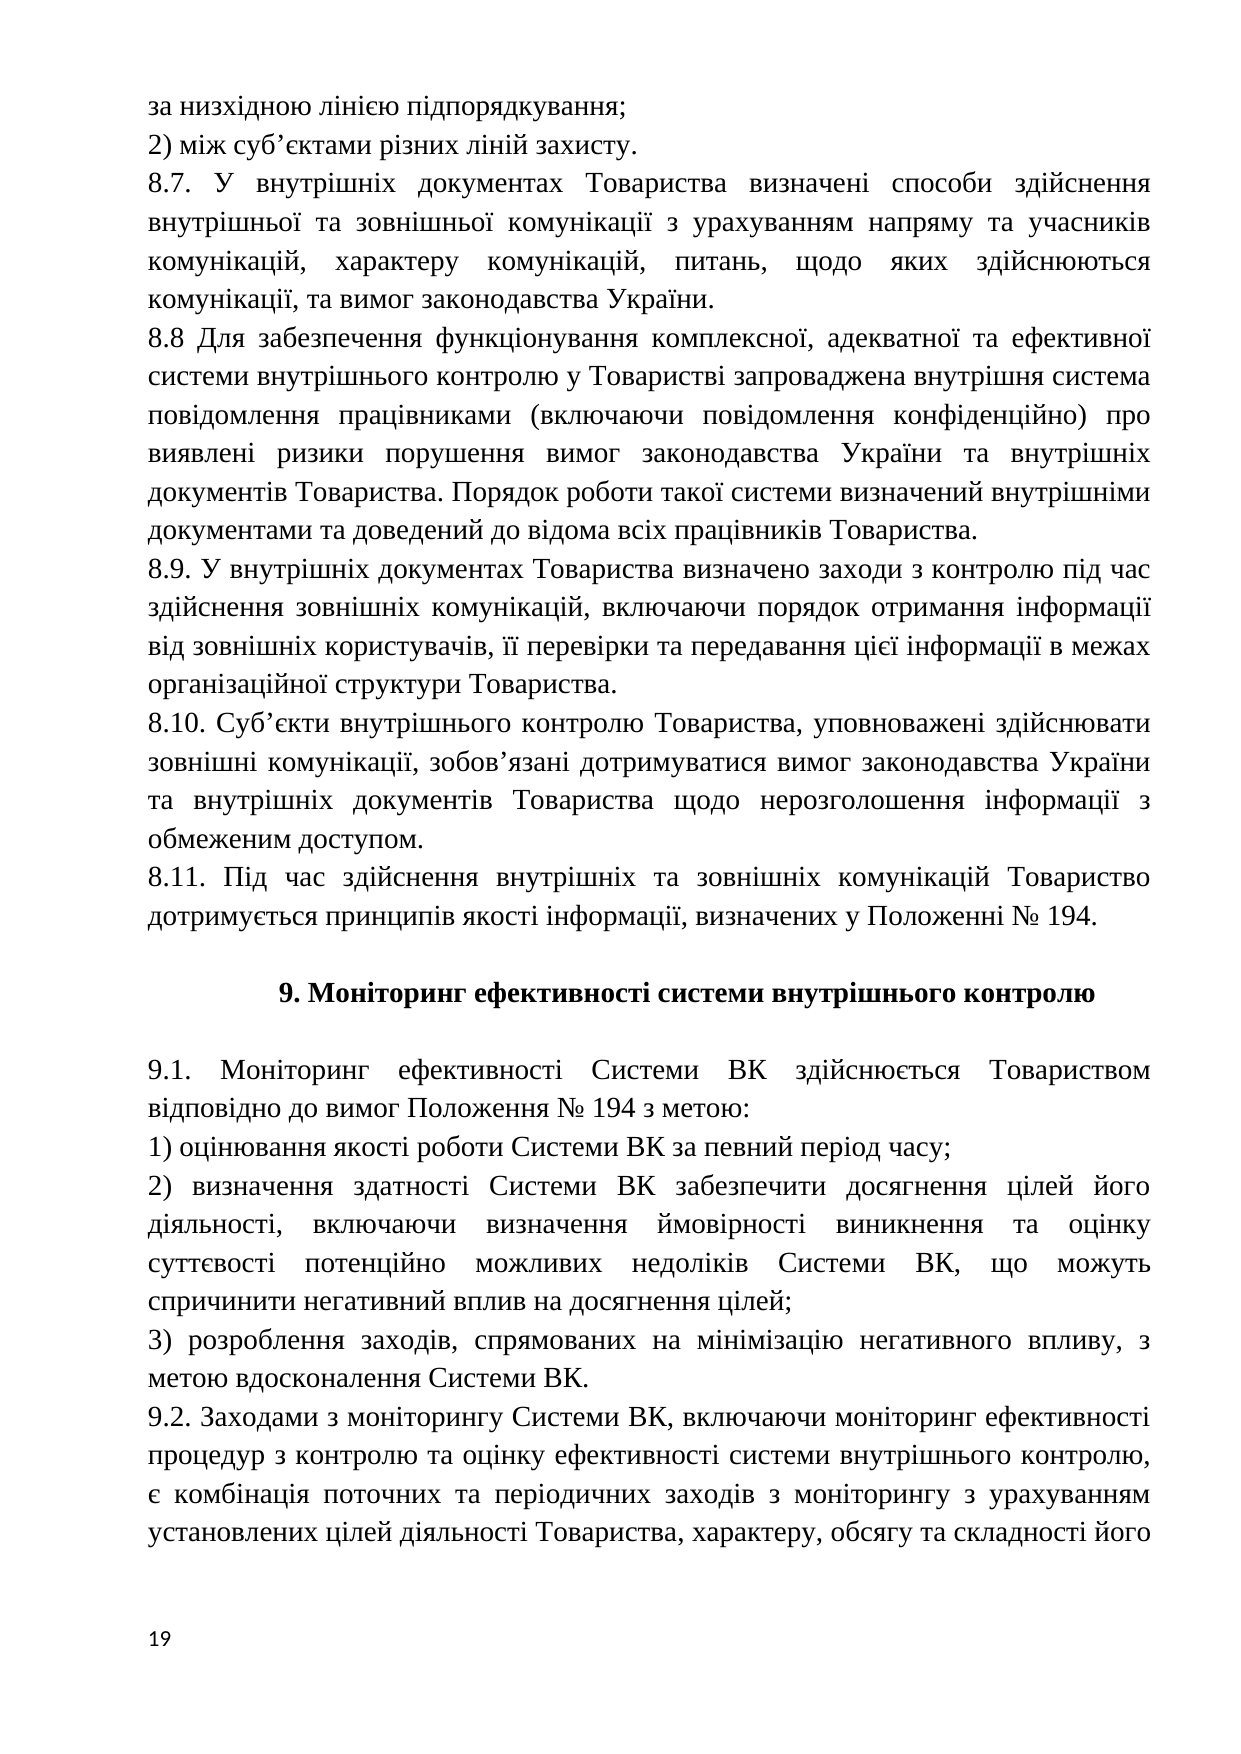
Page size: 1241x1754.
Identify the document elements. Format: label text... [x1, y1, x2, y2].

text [148, 1399, 1152, 1548]
text 8.8 Для забезпечення функціонування комплексної, адекватної та ефективної системи внутрішнього контролю у Товаристві запроваджена внутрішня система повідомлення працівниками (включаючи повідомлення конфіденційно) про виявлені ризики порушення вимог законодавства України та внутрішніх документів Товариства. Порядок роботи такої системи визначений внутрішніми документами та доведений до відома всіх працівників Товариства. [148, 320, 1152, 546]
text за низхідною лінією підпорядкування; [148, 88, 1152, 122]
text 2) між суб’єктами різних ліній захисту. [148, 127, 1152, 161]
text 8.7. У внутрішніх документах Товариства визначені способи здійснення внутрішньої та зовнішньої комунікації з урахуванням напряму та учасників комунікацій, характеру комунікацій, питань, щодо яких здійснюються комунікації, та вимог законодавства України. [148, 166, 1152, 315]
text 3) розроблення заходів, спрямованих на мінімізацію негативного впливу, з метою вдосконалення Системи ВК. [148, 1322, 1152, 1394]
text 2) визначення здатності Системи ВК забезпечити досягнення цілей його діяльності, включаючи визначення ймовірності виникнення та оцінку суттєвості потенційно можливих недоліків Системи ВК, що можуть спричинити негативний вплив на досягнення цілей; [148, 1168, 1152, 1317]
text 8.9. У внутрішніх документах Товариства визначено заходи з контролю під час здійснення зовнішніх комунікацій, включаючи порядок отримання інформації від зовнішніх користувачів, її перевірки та передавання цієї інформації в межах організаційної структури Товариства. [148, 551, 1152, 700]
text 9.1. Моніторинг ефективності Системи ВК здійснюється Товариством відповідно до вимог Положення № 194 з метою: [148, 1052, 1152, 1124]
text 8.11. Під час здійснення внутрішніх та зовнішніх комунікацій Товариство дотримується принципів якості інформації, визначених у Положенні № 194. [148, 859, 1152, 931]
text 1) оцінювання якості роботи Системи ВК за певний період часу; [148, 1129, 1152, 1163]
subtitle 9. Моніторинг ефективності системи внутрішнього контролю [148, 975, 1152, 1008]
text 8.10. Суб’єкти внутрішнього контролю Товариства, уповноважені здійснювати зовнішні комунікації, зобов’язані дотримуватися вимог законодавства України та внутрішніх документів Товариства щодо нерозголошення інформації з обмеженим доступом. [148, 705, 1152, 854]
